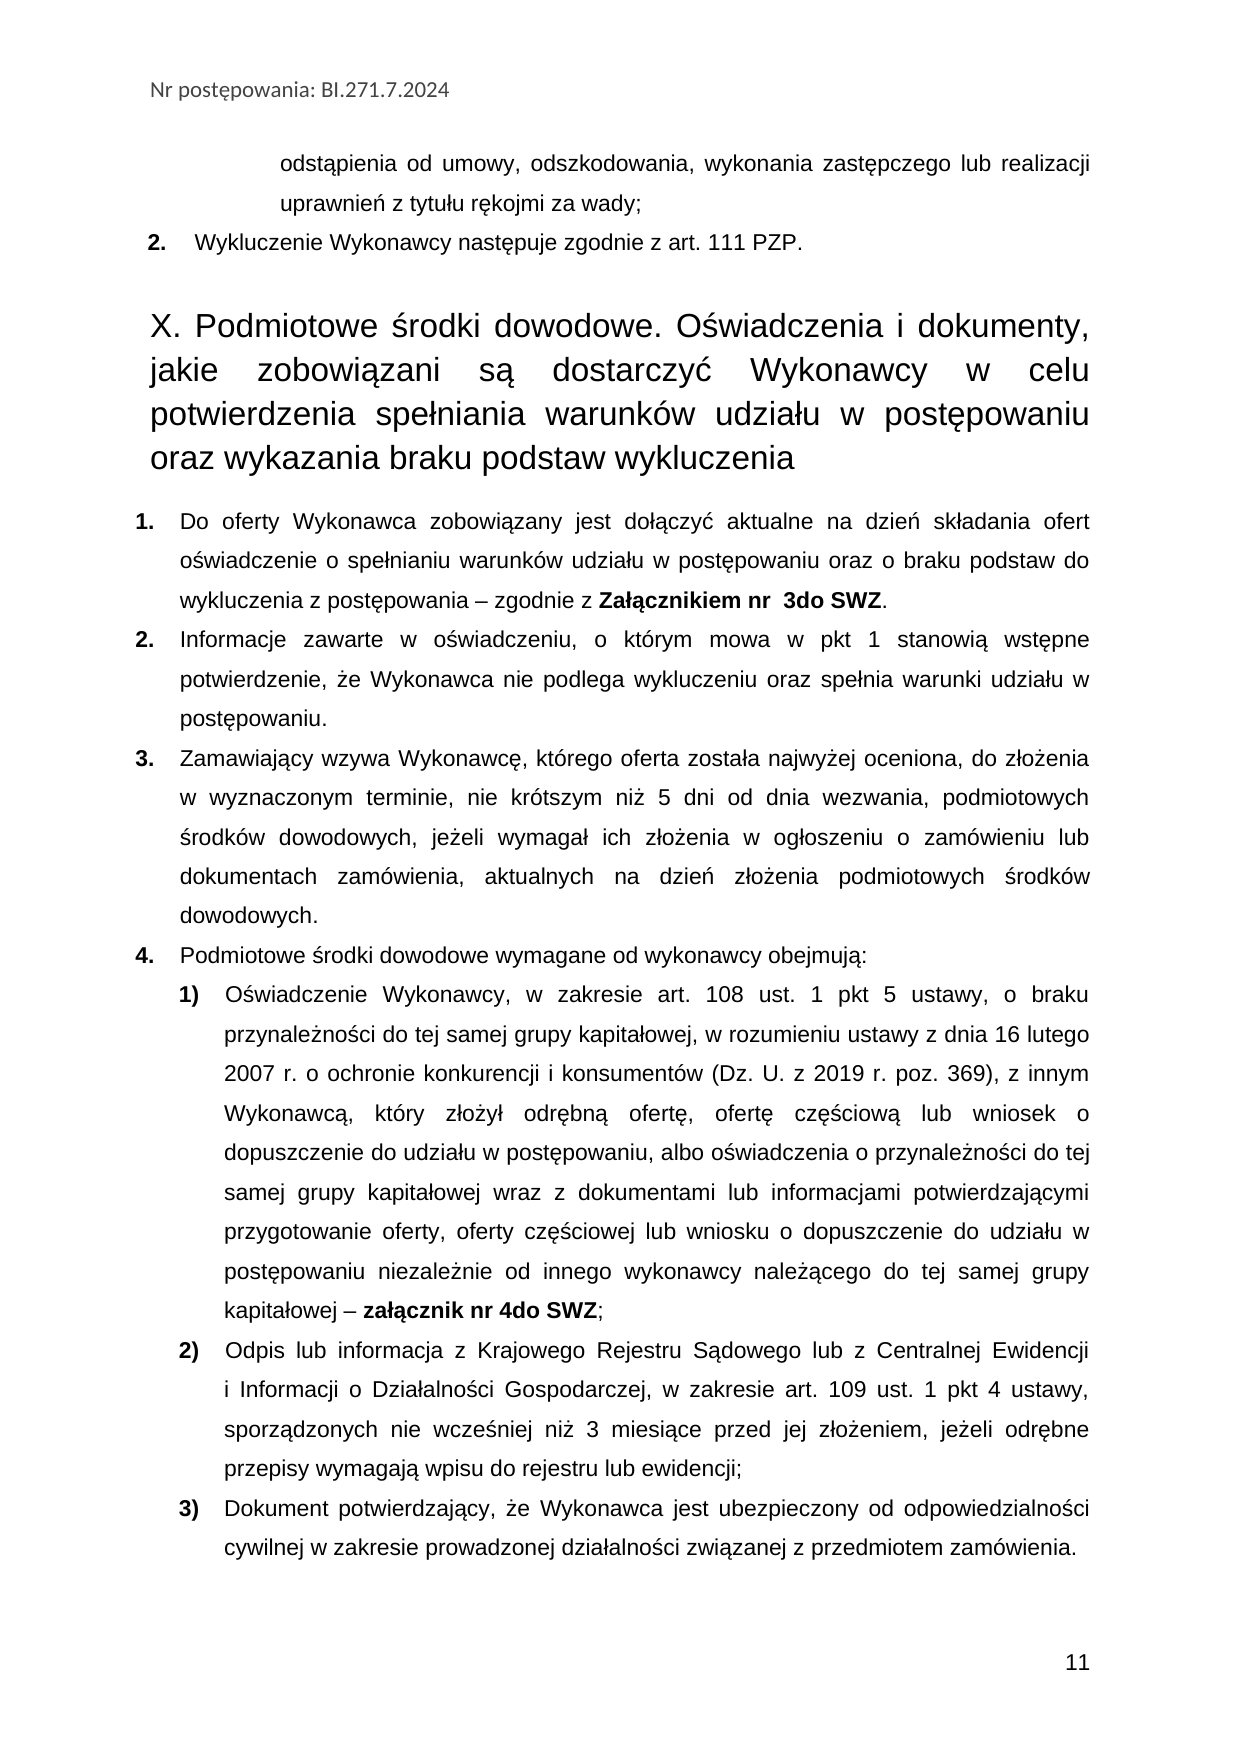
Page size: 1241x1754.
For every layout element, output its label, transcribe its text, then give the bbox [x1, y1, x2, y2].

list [234, 150, 1090, 216]
list Do oferty Wykonawca zobowiązany jest dołączyć aktualne na dzień składania ofert oświadczenie o spełnianiu warunków udziału w postępowaniu oraz o braku podstaw do wykluczenia z postępowania – zgodnie z Załącznikiem nr 3do SWZ. [135, 508, 1090, 613]
list Zamawiający wzywa Wykonawcę, którego oferta została najwyżej oceniona, do złożenia w wyznaczonym terminie, nie krótszym niż 5 dni od dnia wezwania, podmiotowych środków dowodowych, jeżeli wymagał ich złożenia w ogłoszeniu o zamówieniu lub dokumentach zamówienia, aktualnych na dzień złożenia podmiotowych środków dowodowych. [135, 744, 1090, 929]
list Odpis lub informacja z Krajowego Rejestru Sądowego lub z Centralnej Ewidencji i Informacji o Działalności Gospodarczej, w zakresie art. 109 ust. 1 pkt 4 ustawy, sporządzonych nie wcześniej niż 3 miesiące przed jej złożeniem, jeżeli odrębne przepisy wymagają wpisu do rejestru lub ewidencji; [179, 1337, 1090, 1481]
list Wykluczenie Wykonawcy następuje zgodnie z art. 111 PZP. [147, 229, 1090, 255]
list Oświadczenie Wykonawcy, w zakresie art. 108 ust. 1 pkt 5 ustawy, o braku przynależności do tej samej grupy kapitałowej, w rozumieniu ustawy z dnia 16 lutego 2007 r. o ochronie konkurencji i konsumentów (Dz. U. z 2019 r. poz. 369), z innym Wykonawcą, który złożył odrębną ofertę, ofertę częściową lub wniosek o dopuszczenie do udziału w postępowaniu, albo oświadczenia o przynależności do tej samej grupy kapitałowej wraz z dokumentami lub informacjami potwierdzającymi przygotowanie oferty, oferty częściowej lub wniosku o dopuszczenie do udziału w postępowaniu niezależnie od innego wykonawcy należącego do tej samej grupy kapitałowej – załącznik nr 4do SWZ; [179, 981, 1090, 1323]
subtitle X. Podmiotowe środki dowodowe. Oświadczenia i dokumenty, jakie zobowiązani są dostarczyć Wykonawcy w celu potwierdzenia spełniania warunków udziału w postępowaniu oraz wykazania braku podstaw wykluczenia [150, 306, 1090, 477]
list Dokument potwierdzający, że Wykonawca jest ubezpieczony od odpowiedzialności cywilnej w zakresie prowadzonej działalności związanej z przedmiotem zamówienia. [179, 1494, 1090, 1560]
list Informacje zawarte w oświadczeniu, o którym mowa w pkt 1 stanowią wstępne potwierdzenie, że Wykonawca nie podlega wykluczeniu oraz spełnia warunki udziału w postępowaniu. [135, 626, 1090, 731]
list Podmiotowe środki dowodowe wymagane od wykonawcy obejmują: [135, 942, 1090, 968]
